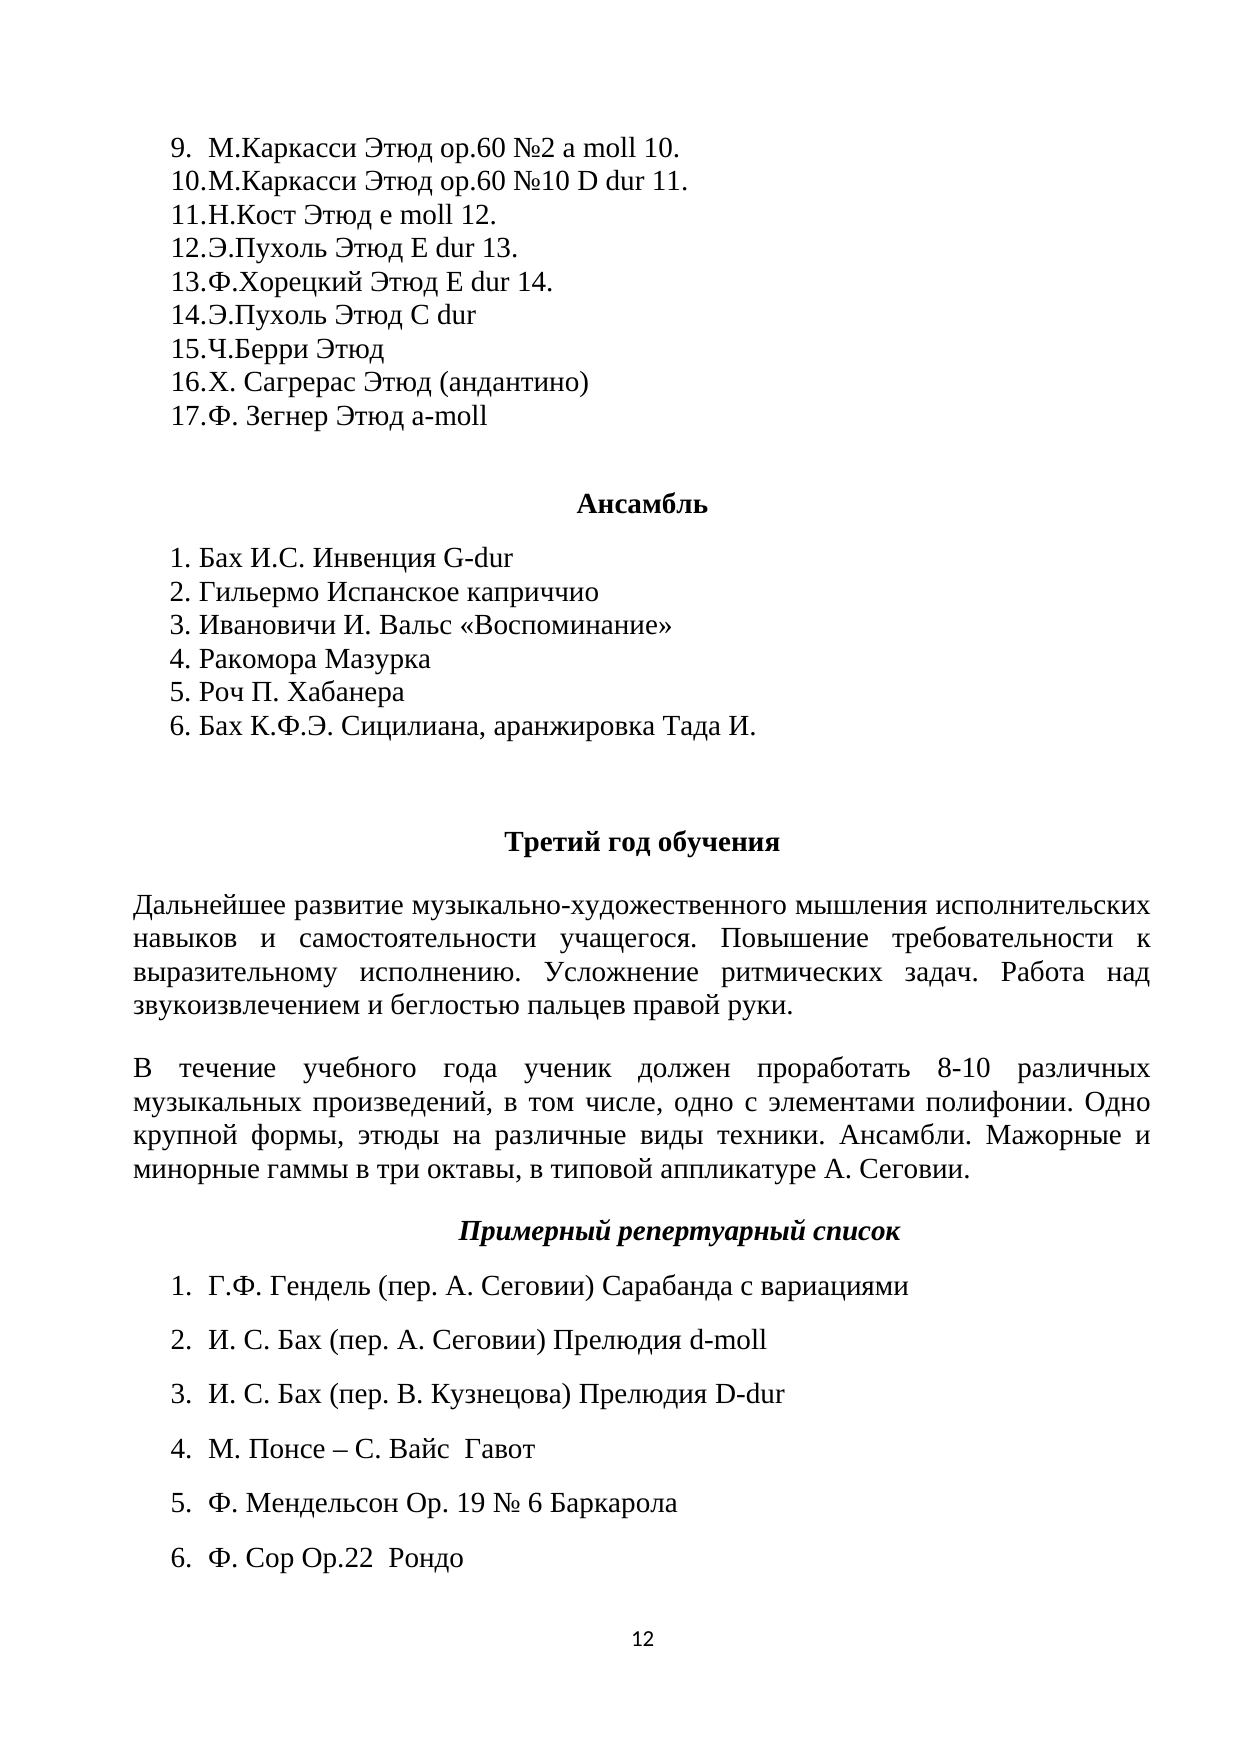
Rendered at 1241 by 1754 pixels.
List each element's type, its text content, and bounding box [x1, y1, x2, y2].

text Третий год обучения [133, 824, 1152, 858]
text 5. Роч П. Хабанера [133, 674, 1152, 708]
list Н.Кост Этюд e moll 12. [170, 197, 1152, 230]
text 2. Гильермо Испанское каприччио [133, 574, 1152, 607]
list М. Понсе – С. Вайс Гавот [170, 1431, 1152, 1464]
list И. С. Бах (пер. В. Кузнецова) Прелюдия D-dur [170, 1377, 1152, 1410]
list М.Каркасси Этюд ор.60 №10 D dur 11. [170, 163, 1152, 197]
list М.Каркасси Этюд ор.60 №2 a moll 10. [170, 130, 1152, 163]
list Э.Пухоль Этюд С dur [170, 297, 1152, 331]
list Ф.Хорецкий Этюд E dur 14. [170, 264, 1152, 297]
text 1. Бах И.С. Инвенция G-dur [133, 540, 1152, 574]
list Ф. Зегнер Этюд a-moll [170, 398, 1152, 432]
list Ф. Сор Ор.22 Рондо [170, 1540, 1152, 1573]
list Ч.Берри Этюд [170, 331, 1152, 364]
text 6. Бах К.Ф.Э. Сицилиана, аранжировка Тада И. [133, 708, 1152, 770]
list И. С. Бах (пер. А. Сеговии) Прелюдия d-moll [170, 1322, 1152, 1356]
text 4. Ракомора Мазурка [133, 641, 1152, 674]
list Ф. Мендельсон Ор. 19 № 6 Баркарола [170, 1485, 1152, 1519]
text В течение учебного года ученик должен проработать 8-10 различных музыкальных произведений, в том числе, одно с элементами полифонии. Одно крупной формы, этюды на различные виды техники. Ансамбли. Мажорные и минорные гаммы в три октавы, в типовой аппликатуре А. Сеговии. [133, 1050, 1152, 1184]
list Х. Сагрерас Этюд (андантино) [170, 364, 1152, 398]
list Г.Ф. Гендель (пер. А. Сеговии) Сарабанда с вариациями [170, 1268, 1152, 1301]
text Примерный репертуарный список [133, 1213, 1152, 1247]
text 3. Ивановичи И. Вальс «Воспоминание» [133, 607, 1152, 641]
text Ансамбль [133, 486, 1152, 519]
text Дальнейшее развитие музыкально-художественного мышления исполнительских навыков и самостоятельности учащегося. Повышение требовательности к выразительному исполнению. Усложнение ритмических задач. Работа над звукоизвлечением и беглостью пальцев правой руки. [133, 887, 1152, 1021]
list Э.Пухоль Этюд E dur 13. [170, 230, 1152, 264]
